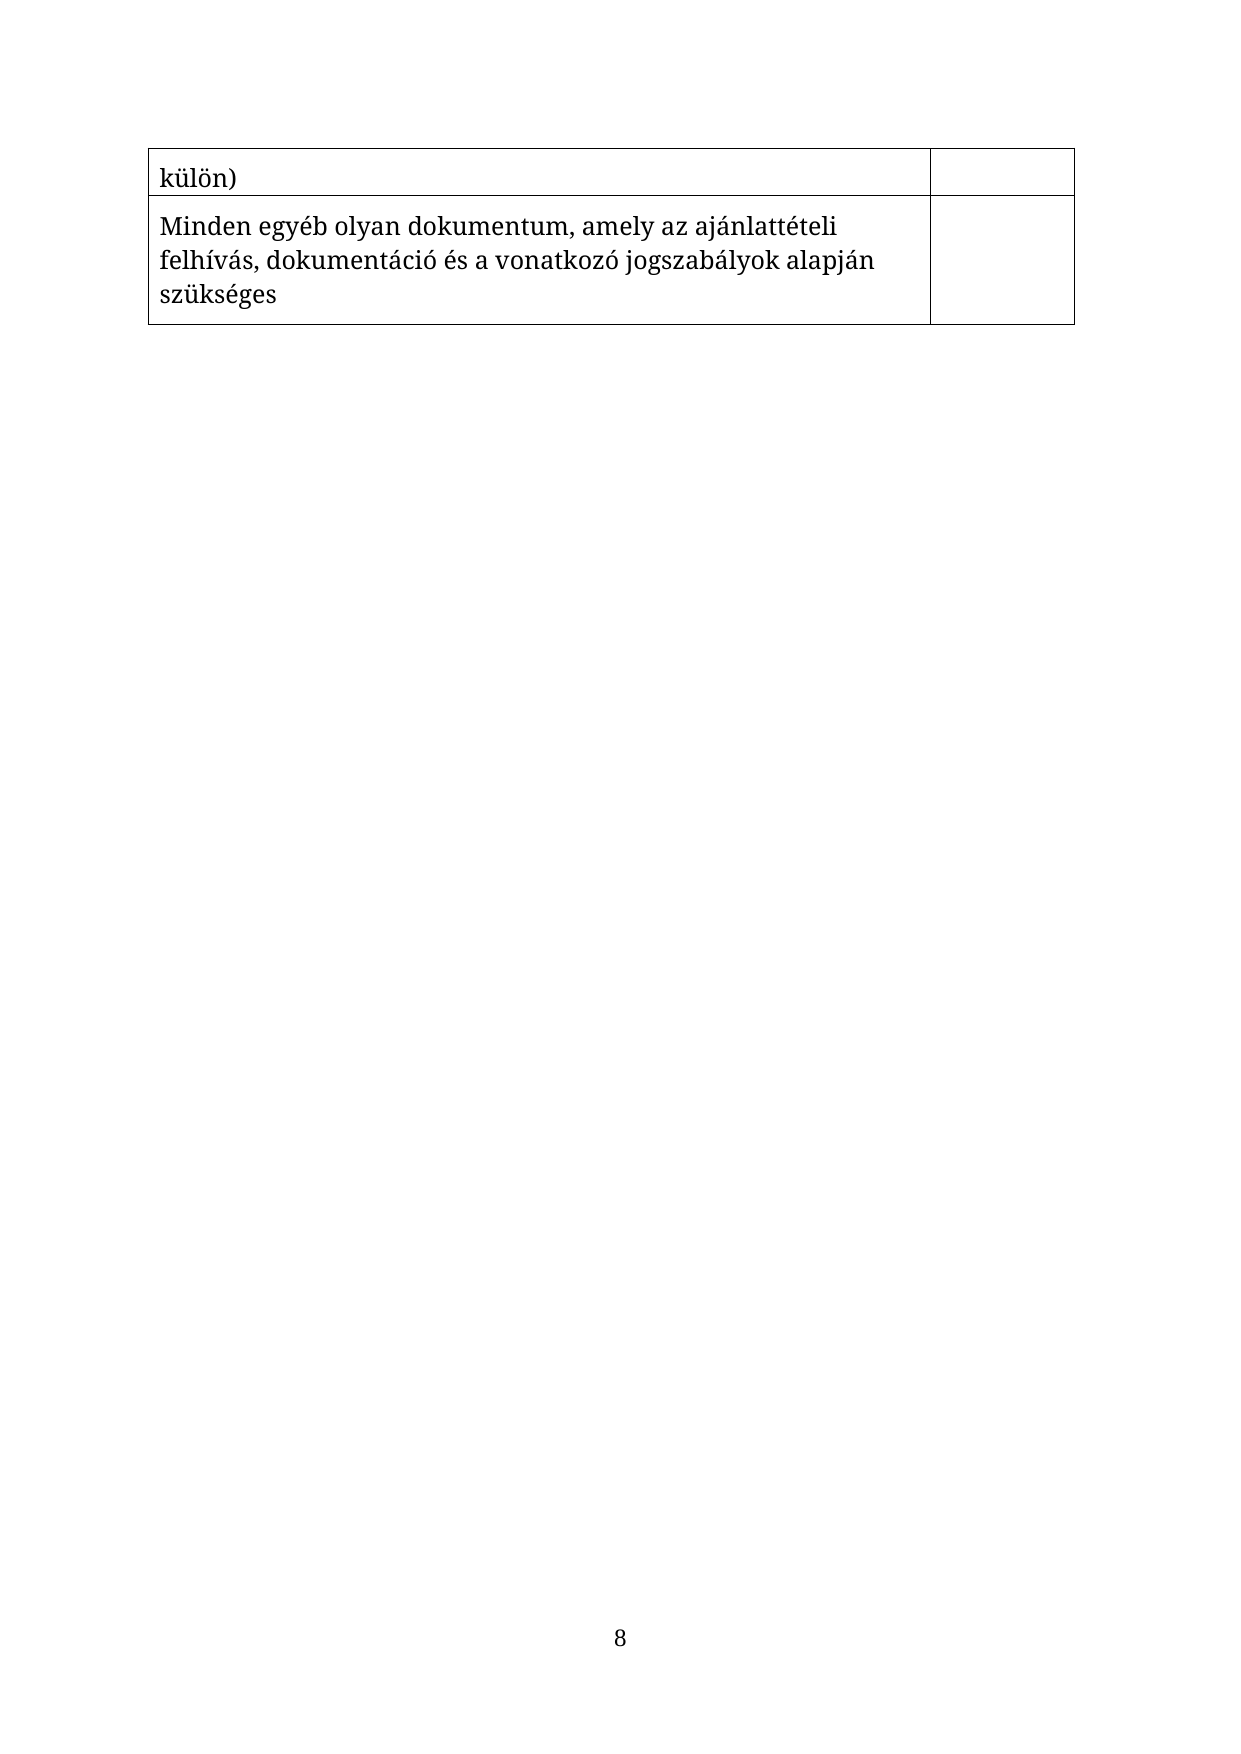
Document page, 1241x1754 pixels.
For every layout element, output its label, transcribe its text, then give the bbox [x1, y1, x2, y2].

table_cell Minden egyéb olyan dokumentum, amely az ajánlattételi felhívás, dokumentáció és a vonatkozó jogszabályok alapján szükséges [149, 196, 930, 323]
table_cell [931, 149, 1074, 195]
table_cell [149, 149, 930, 195]
table_cell [931, 196, 1074, 323]
